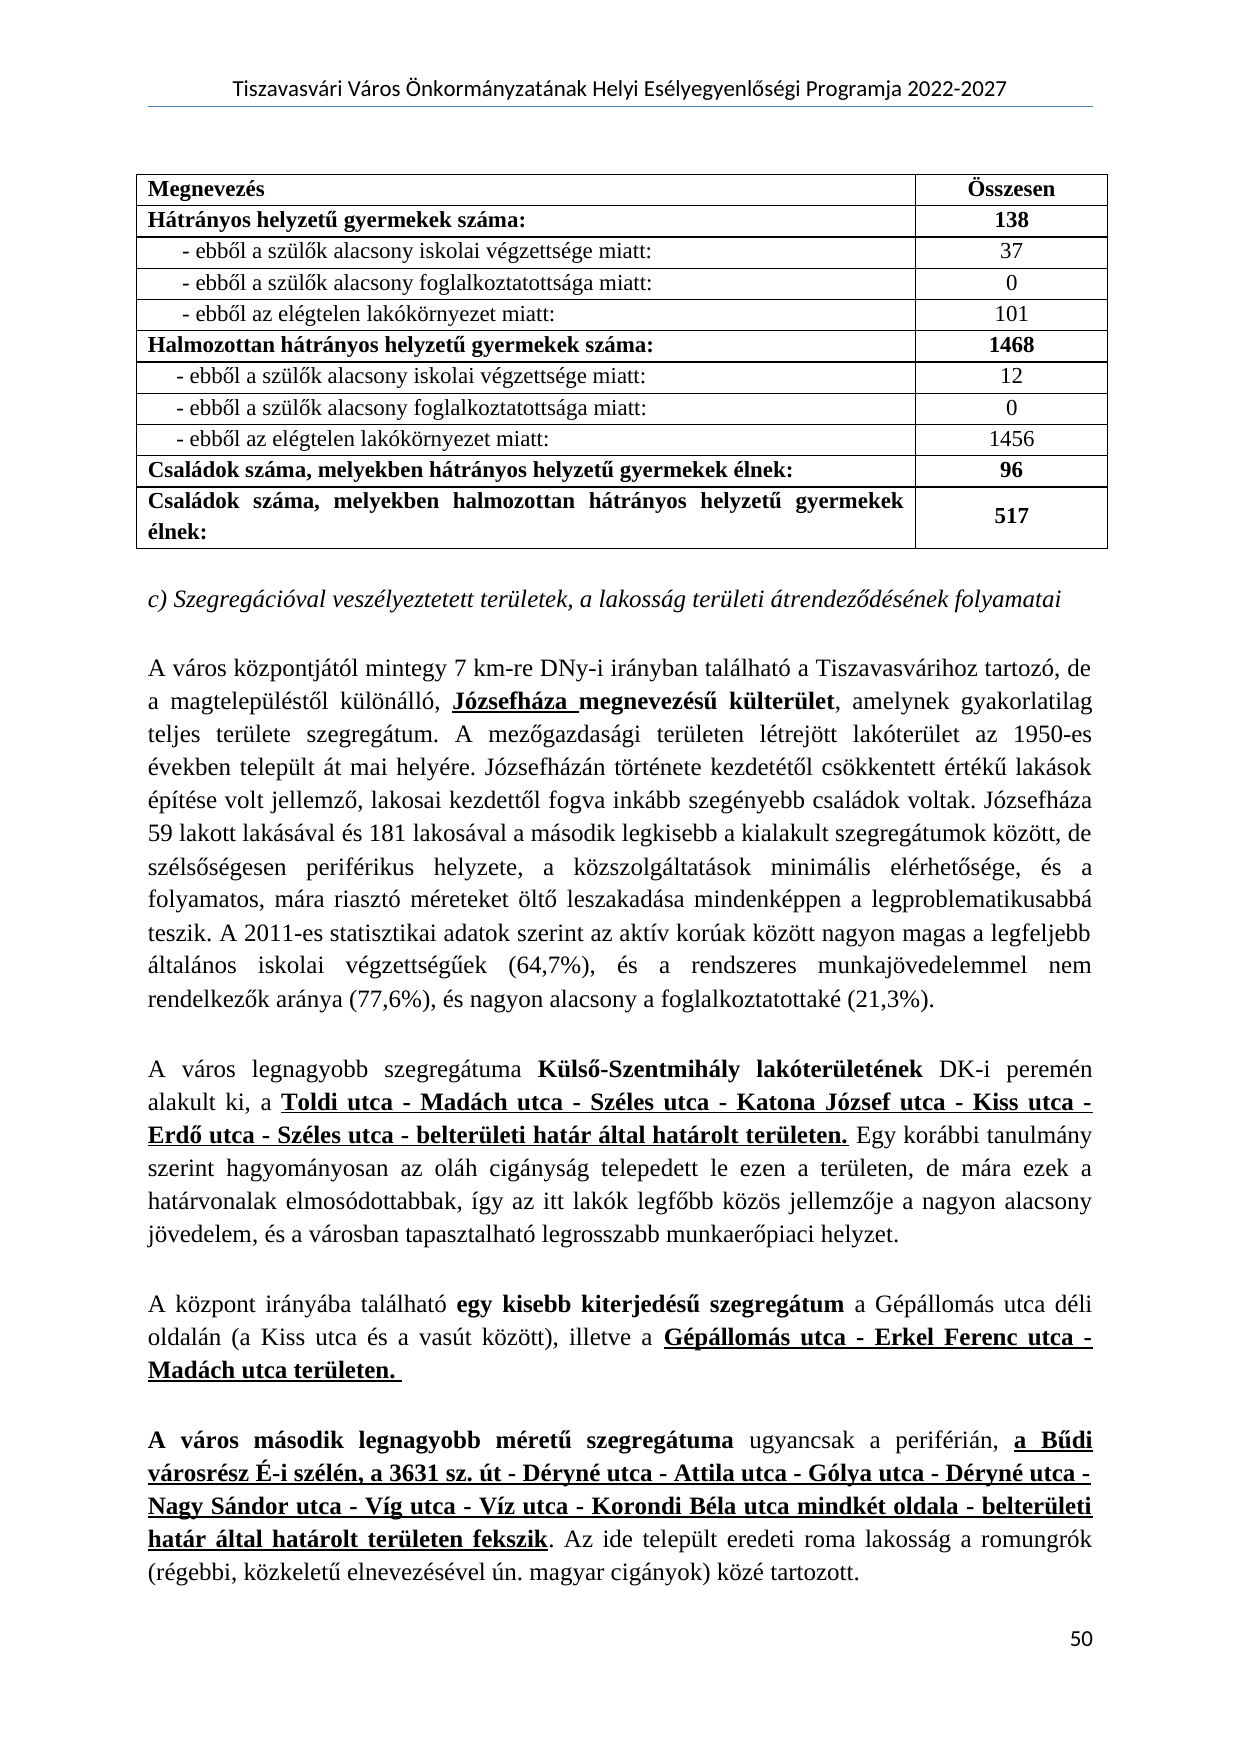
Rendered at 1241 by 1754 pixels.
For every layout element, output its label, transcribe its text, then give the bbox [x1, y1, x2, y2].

table_cell 37 [916, 238, 1107, 268]
table_cell Halmozottan hátrányos helyzetű gyermekek száma: [137, 331, 915, 361]
table_cell 0 [916, 269, 1107, 299]
table_cell Családok száma, melyekben halmozottan hátrányos helyzetű gyermekek élnek: [137, 488, 915, 548]
text A város második legnagyobb méretű szegregátuma ugyancsak a periférián, a Bűdi városrész É-i szélén, a 3631 sz. út - Déryné utca - Attila utca - Gólya utca - Déryné utca - Nagy Sándor utca - Víg utca - Víz utca - Korondi Béla utca mindkét oldala - belterületi határ által határolt területen fekszik. Az ide települt eredeti roma lakosság a romungrók (régebbi, közkeletű elnevezésével ún. magyar cigányok) közé tartozott. [148, 1425, 1093, 1516]
table_cell - ebből az elégtelen lakókörnyezet miatt: [137, 300, 915, 330]
table_cell 12 [916, 363, 1107, 393]
table_cell 0 [916, 394, 1107, 424]
text A város második legnagyobb méretű szegregátuma ugyancsak a periférián, a Bűdi városrész É-i szélén, a 3631 sz. út - Déryné utca - Attila utca - Gólya utca - Déryné utca - Nagy Sándor utca - Víg utca - Víz utca - Korondi Béla utca mindkét oldala - belterületi határ által határolt területen fekszik. Az ide települt eredeti roma lakosság a romungrók (régebbi, közkeletű elnevezésével ún. magyar cigányok) közé tartozott. [148, 1518, 1093, 1586]
text c) Szegregációval veszélyeztetett területek, a lakosság területi átrendeződésének folyamatai [148, 584, 1093, 613]
table_cell - ebből a szülők alacsony foglalkoztatottsága miatt: [137, 269, 915, 299]
table_cell - ebből az elégtelen lakókörnyezet miatt: [137, 425, 915, 455]
table_cell - ebből a szülők alacsony iskolai végzettsége miatt: [137, 238, 915, 268]
text A város legnagyobb szegregátuma Külső-Szentmihály lakóterületének DK-i peremén alakult ki, a Toldi utca - Madách utca - Széles utca - Katona József utca - Kiss utca - Erdő utca - Széles utca - belterületi határ által határolt területen. Egy korábbi tanulmány szerint hagyományosan az oláh cigányság telepedett le ezen a területen, de mára ezek a határvonalak elmosódottabbak, így az itt lakók legfőbb közös jellemzője a nagyon alacsony jövedelem, és a városban tapasztalható legrosszabb munkaerőpiaci helyzet. [148, 1054, 1093, 1248]
table_cell 517 [916, 488, 1107, 548]
table_header Megnevezés [137, 175, 915, 205]
table_header Összesen [916, 175, 1107, 205]
table_cell 138 [916, 206, 1107, 236]
table_cell 96 [916, 456, 1107, 486]
table_cell 101 [916, 300, 1107, 330]
text A központ irányába található egy kisebb kiterjedésű szegregátum a Gépállomás utca déli oldalán (a Kiss utca és a vasút között), illetve a Gépállomás utca - Erkel Ferenc utca - Madách utca területen. [148, 1289, 1093, 1384]
table_cell - ebből a szülők alacsony foglalkoztatottsága miatt: [137, 394, 915, 424]
table_cell 1456 [916, 425, 1107, 455]
text A város központjától mintegy 7 km-re DNy-i irányban található a Tiszavasvárihoz tartozó, de a magtelepüléstől különálló, Józsefháza megnevezésű külterület, amelynek gyakorlatilag teljes területe szegregátum. A mezőgazdasági területen létrejött lakóterület az 1950-es években települt át mai helyére. Józsefházán története kezdetétől csökkentett értékű lakások építése volt jellemző, lakosai kezdettől fogva inkább szegényebb családok voltak. Józsefháza 59 lakott lakásával és 181 lakosával a második legkisebb a kialakult szegregátumok között, de szélsőségesen periférikus helyzete, a közszolgáltatások minimális elérhetősége, és a folyamatos, mára riasztó méreteket öltő leszakadása mindenképpen a legproblematikusabbá teszik. A 2011-es statisztikai adatok szerint az aktív korúak között nagyon magas a legfeljebb általános iskolai végzettségűek (64,7%), és a rendszeres munkajövedelemmel nem rendelkezők aránya (77,6%), és nagyon alacsony a foglalkoztatottaké (21,3%). [148, 653, 1093, 1012]
table_cell Családok száma, melyekben hátrányos helyzetű gyermekek élnek: [137, 456, 915, 486]
table_cell - ebből a szülők alacsony iskolai végzettsége miatt: [137, 363, 915, 393]
table_cell Hátrányos helyzetű gyermekek száma: [137, 206, 915, 236]
table_cell 1468 [916, 331, 1107, 361]
